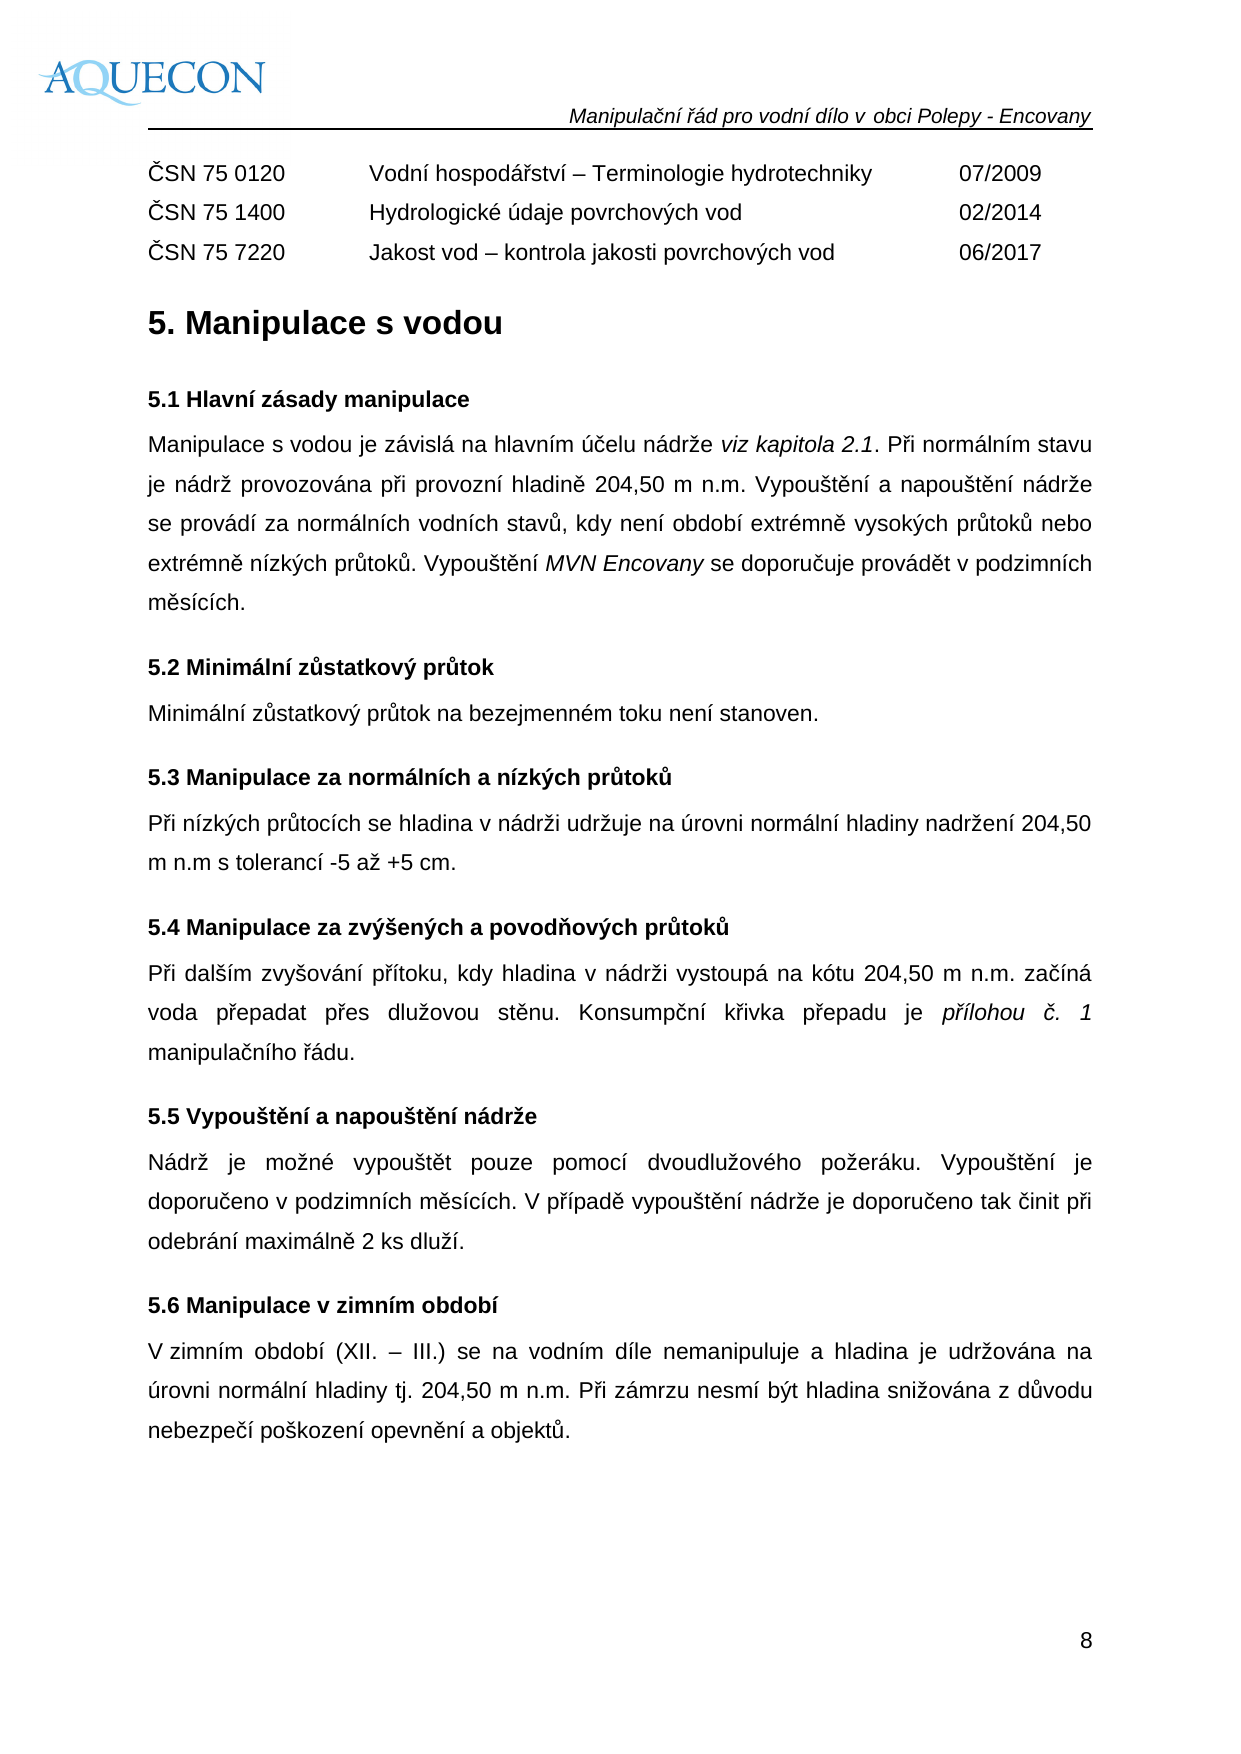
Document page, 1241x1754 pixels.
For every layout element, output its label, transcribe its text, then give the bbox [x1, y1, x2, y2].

text ČSN 75 0120 Vodní hospodářství – Terminologie hydrotechniky 07/2009 [148, 160, 1093, 186]
text Minimální zůstatkový průtok na bezejmenném toku není stanoven. [148, 699, 1093, 726]
text ČSN 75 7220 Jakost vod – kontrola jakosti povrchových vod 06/2017 [148, 239, 1093, 265]
subtitle 5.6 Manipulace v zimním období [148, 1292, 1093, 1318]
subtitle 5.2 Minimální zůstatkový průtok [148, 654, 1093, 680]
text Nádrž je možné vypouštět pouze pomocí dvoudlužového požeráku. Vypouštění je doporučeno v podzimních měsících. V případě vypouštění nádrže je doporučeno tak činit při odebrání maximálně 2 ks dluží. [148, 1149, 1093, 1254]
text ČSN 75 1400 Hydrologické údaje povrchových vod 02/2014 [148, 199, 1093, 226]
subtitle 5.1 Hlavní zásady manipulace [148, 386, 1093, 412]
subtitle Manipulace s vodou [148, 303, 1093, 342]
subtitle 5.5 Vypouštění a napouštění nádrže [148, 1103, 1093, 1129]
text Při nízkých průtocích se hladina v nádrži udržuje na úrovni normální hladiny nadržení 204,50 m n.m s tolerancí -5 až +5 cm. [148, 810, 1093, 876]
picture [11, 11, 291, 166]
subtitle 5.4 Manipulace za zvýšených a povodňových průtoků [148, 914, 1093, 940]
text Při dalším zvyšování přítoku, kdy hladina v nádrži vystoupá na kótu 204,50 m n.m. začíná voda přepadat přes dlužovou stěnu. Konsumpční křivka přepadu je přílohou č. 1 manipulačního řádu. [148, 959, 1093, 1065]
text V zimním období (XII. – III.) se na vodním díle nemanipuluje a hladina je udržována na úrovni normální hladiny tj. 204,50 m n.m. Při zámrzu nesmí být hladina snižována z důvodu nebezpečí poškození opevnění a objektů. [148, 1338, 1093, 1443]
subtitle 5.3 Manipulace za normálních a nízkých průtoků [148, 764, 1093, 790]
text Manipulace s vodou je závislá na hlavním účelu nádrže viz kapitola 2.1. Při normálním stavu je nádrž provozována při provozní hladině 204,50 m n.m. Vypouštění a napouštění nádrže se provádí za normálních vodních stavů, kdy není období extrémně vysokých průtoků nebo extrémně nízkých průtoků. Vypouštění MVN Encovany se doporučuje provádět v podzimních měsících. [148, 431, 1093, 616]
